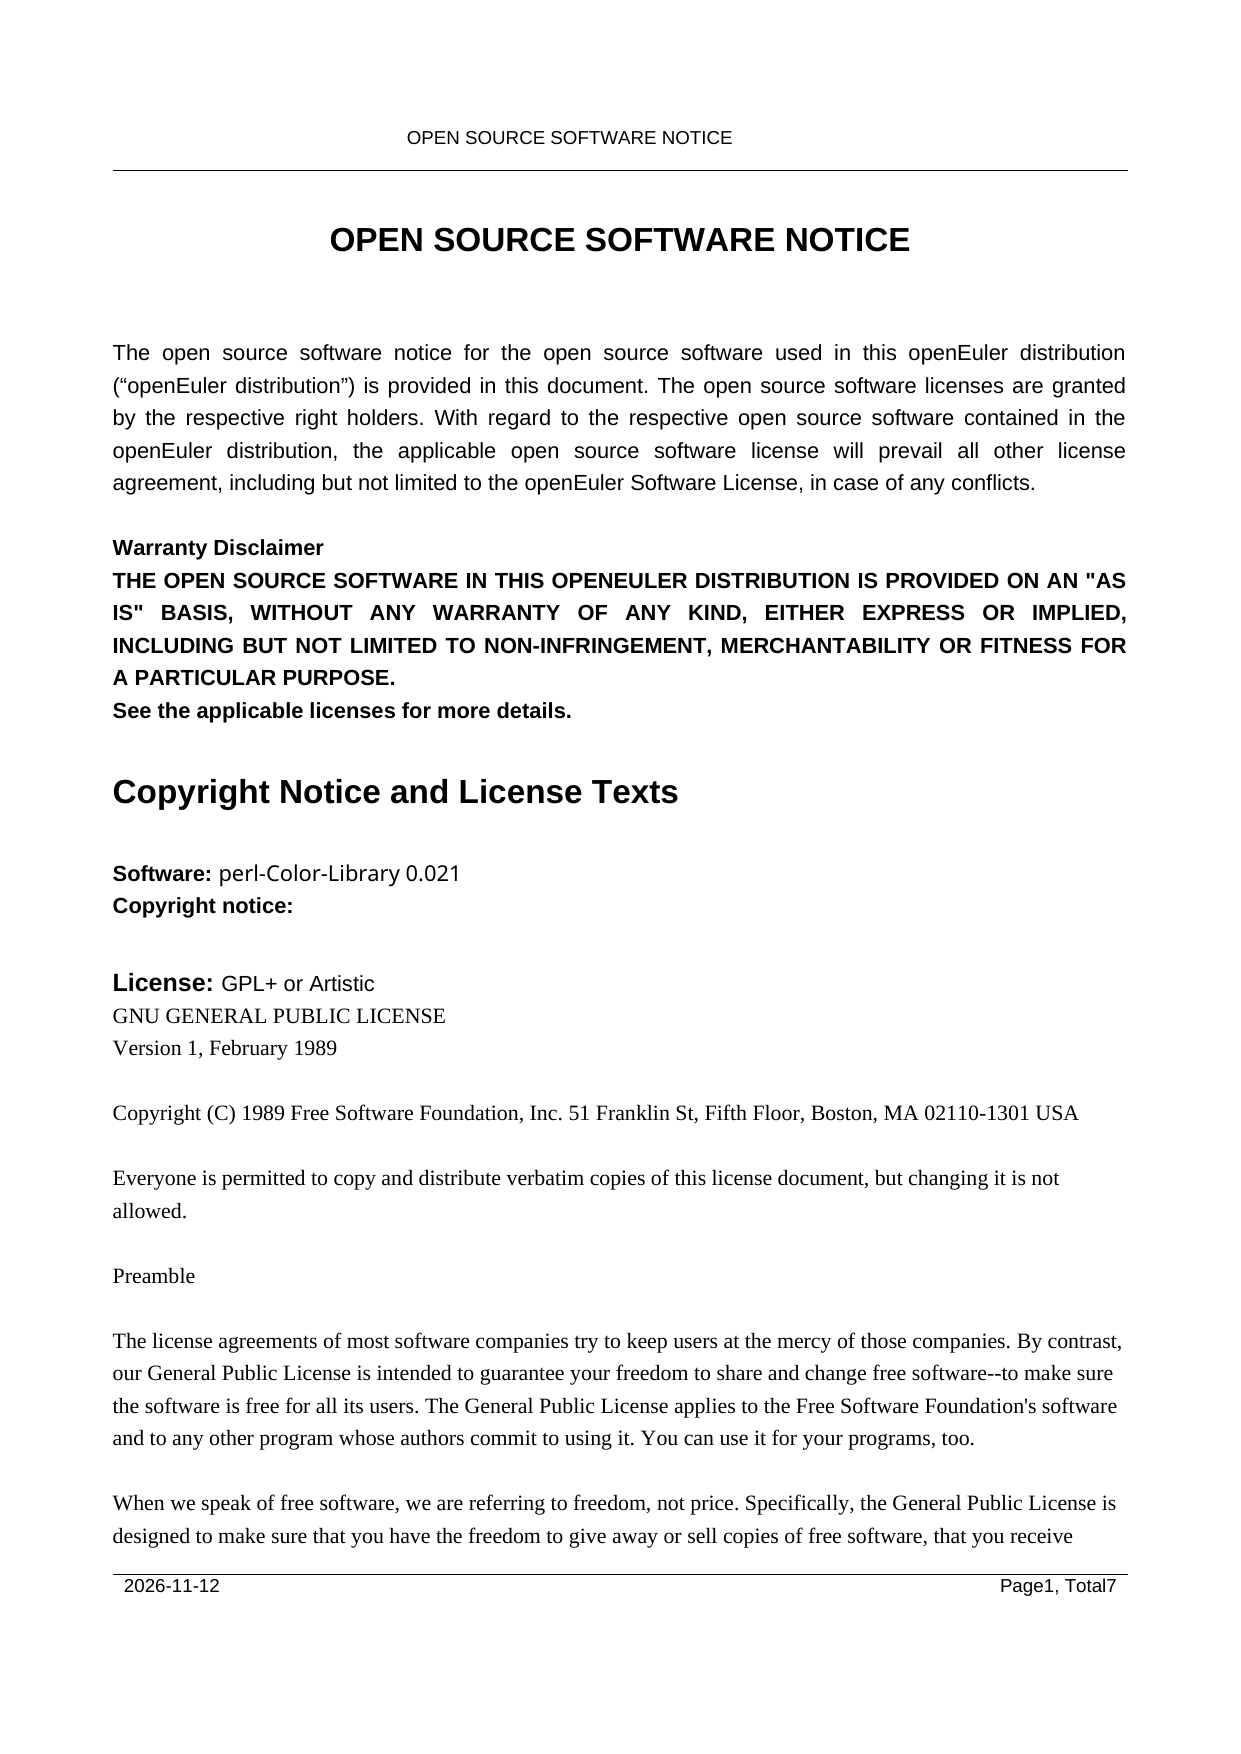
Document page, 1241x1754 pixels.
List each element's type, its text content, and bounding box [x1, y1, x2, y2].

text THE OPEN SOURCE SOFTWARE IN THIS OPENEULER DISTRIBUTION IS PROVIDED ON AN "AS IS" BASIS, WITHOUT ANY WARRANTY OF ANY KIND, EITHER EXPRESS OR IMPLIED, INCLUDING BUT NOT LIMITED TO NON-INFRINGEMENT, MERCHANTABILITY OR FITNESS FOR A PARTICULAR PURPOSE. See the applicable licenses for more details. [112, 564, 1128, 726]
title Software: perl-Color-Library 0.021 [112, 856, 1128, 889]
text Warranty Disclaimer [112, 531, 1128, 564]
text Copyright notice: [112, 889, 1128, 921]
text OPEN SOURCE SOFTWARE NOTICE [112, 206, 1128, 271]
text The open source software notice for the open source software used in this openEuler distribution (“openEuler distribution”) is provided in this document. The open source software licenses are granted by the respective right holders. With regard to the respective open source software contained in the openEuler distribution, the applicable open source software license will prevail all other license agreement, including but not limited to the openEuler Software License, in case of any conflicts. [112, 336, 1128, 499]
text Copyright Notice and License Texts [112, 759, 1128, 824]
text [112, 999, 1128, 1551]
text License: GPL+ or Artistic [112, 966, 1128, 999]
